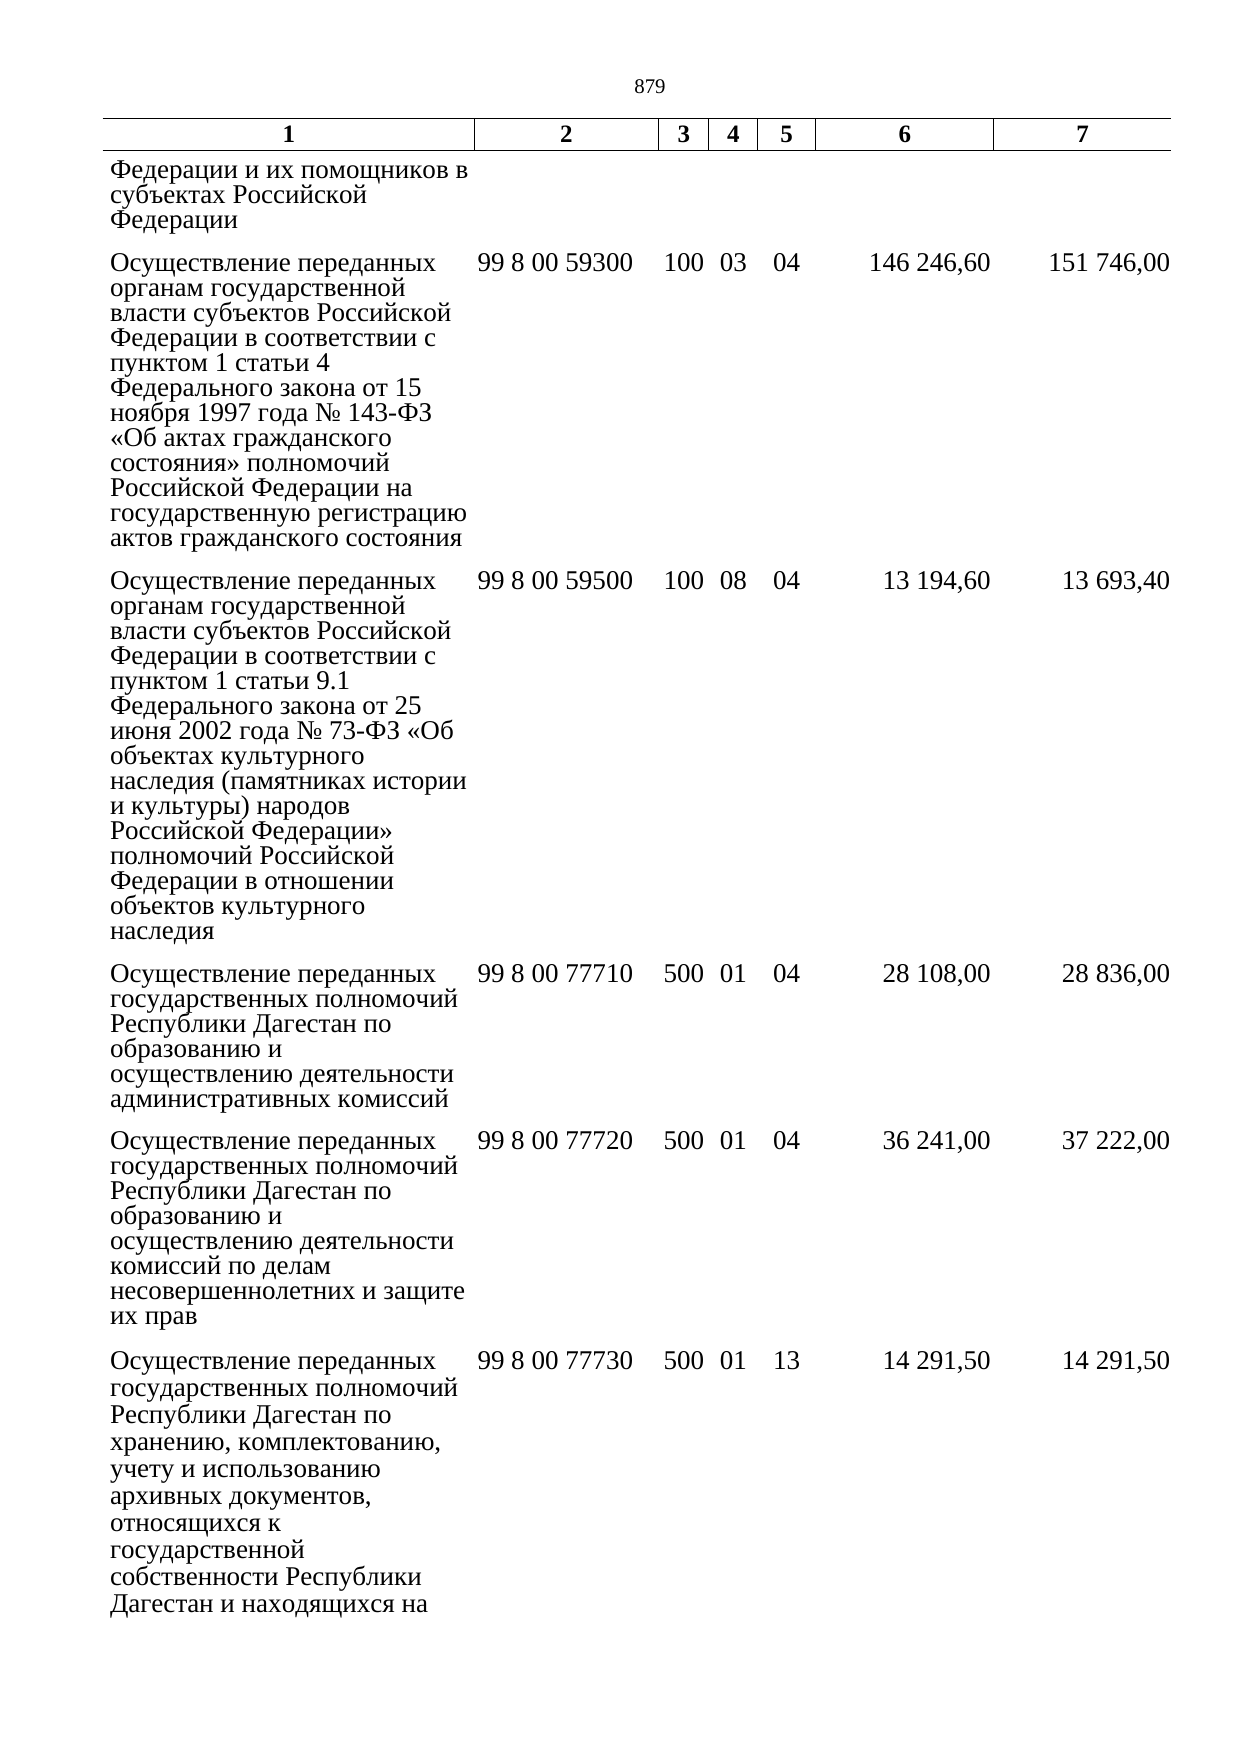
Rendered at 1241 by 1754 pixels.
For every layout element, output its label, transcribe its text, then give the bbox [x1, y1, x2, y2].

table_header 7 [994, 119, 1171, 150]
table_header 3 [659, 119, 708, 150]
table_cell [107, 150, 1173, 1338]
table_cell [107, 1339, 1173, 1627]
table_header 1 [103, 119, 474, 150]
table_header 5 [758, 119, 815, 150]
table_header 4 [709, 119, 757, 150]
table_header 6 [816, 119, 993, 150]
table_header 2 [475, 119, 658, 150]
